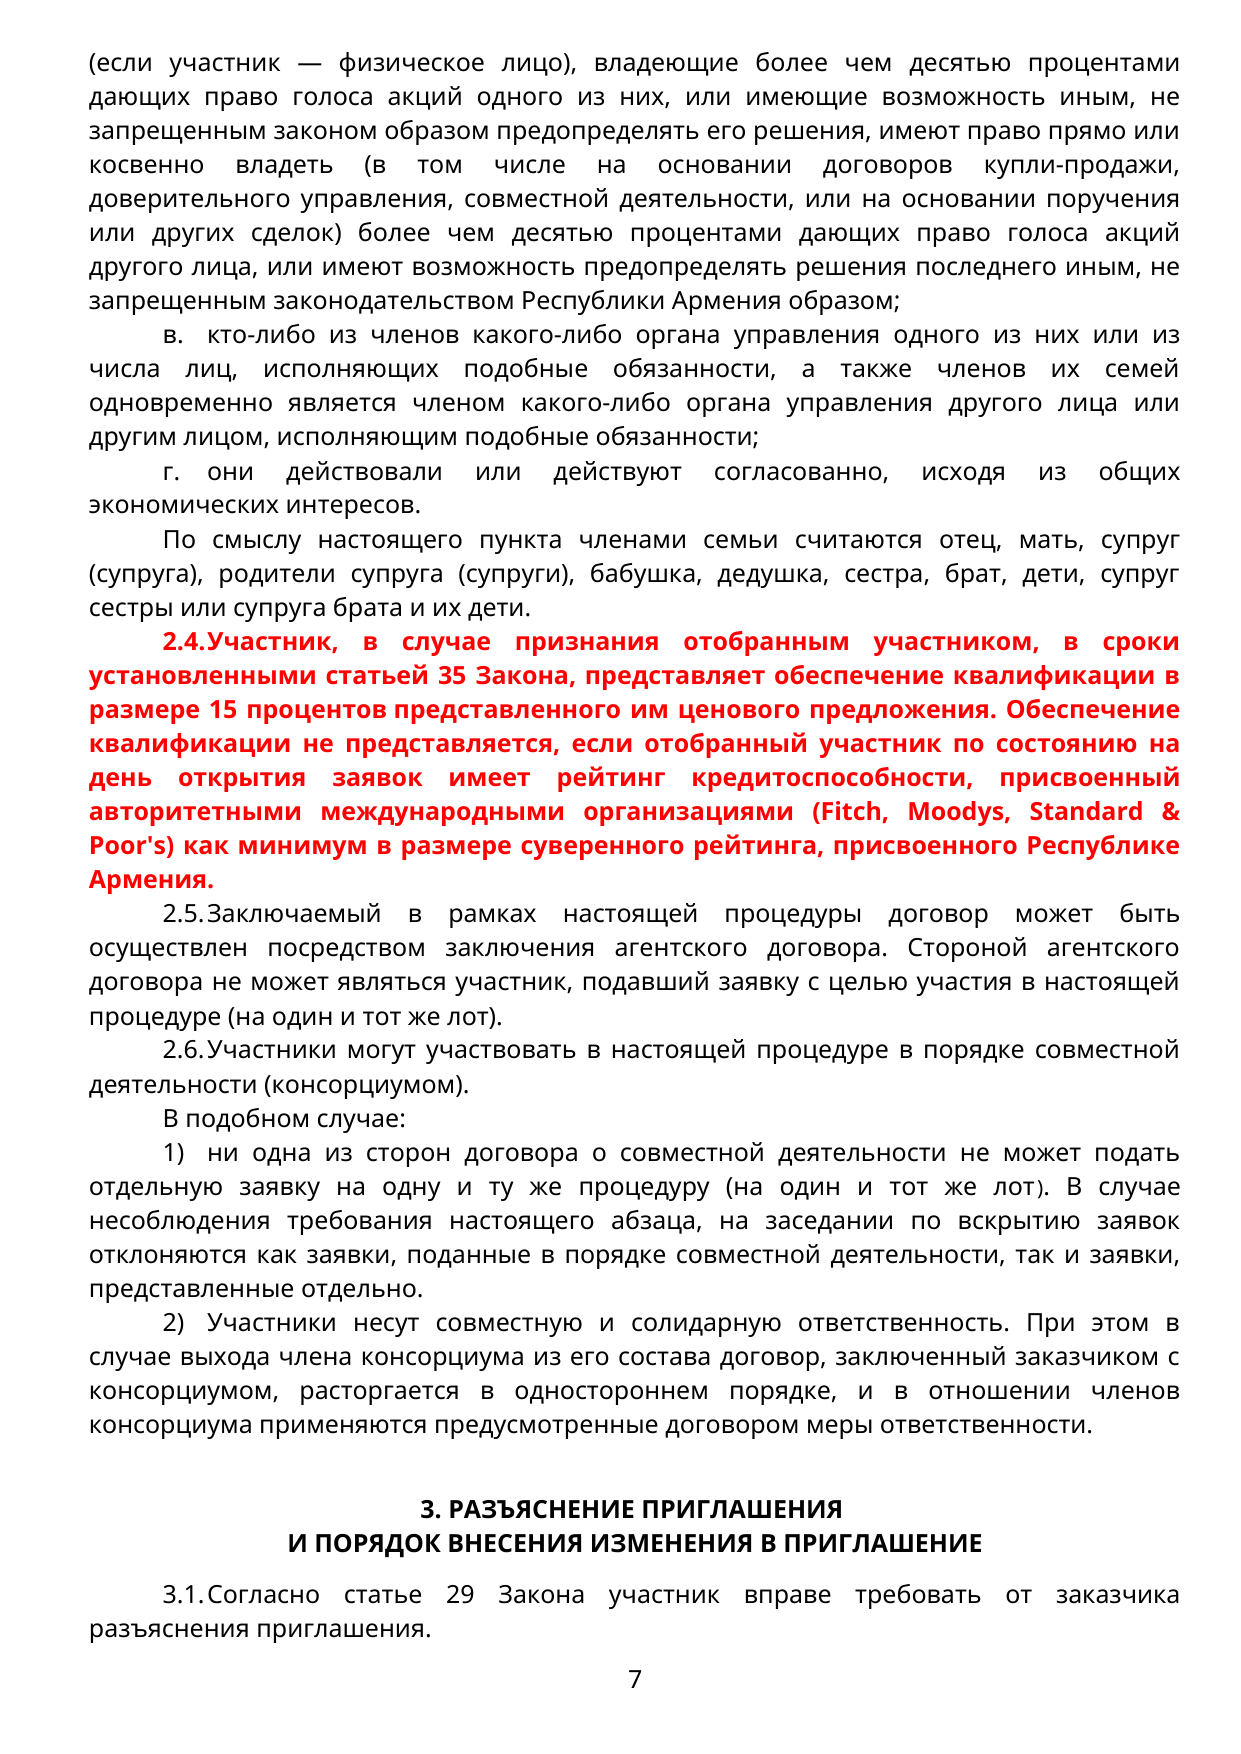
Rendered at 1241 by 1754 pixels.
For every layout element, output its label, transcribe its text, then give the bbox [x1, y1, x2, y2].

text 3.1. Согласно статье 29 Закона участник вправе требовать от заказчика разъяснения приглашения. [89, 1576, 1181, 1644]
text 2.6. Участники могут участвовать в настоящей процедуре в порядке совместной деятельности (консорциумом). [89, 1032, 1181, 1100]
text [89, 44, 1181, 317]
text в. кто-либо из членов какого-либо органа управления одного из них или из числа лиц, исполняющих подобные обязанности, а также членов их семей одновременно является членом какого-либо органа управления другого лица или другим лицом, исполняющим подобные обязанности; [89, 317, 1181, 453]
text г. они действовали или действуют согласованно, исходя из общих экономических интересов. [89, 453, 1181, 521]
text 2) Участники несут совместную и солидарную ответственность. При этом в случае выхода члена консорциума из его состава договор, заключенный заказчиком с консорциумом, расторгается в одностороннем порядке, и в отношении членов консорциума применяются предусмотренные договором меры ответственности. [89, 1305, 1181, 1441]
text 1) ни одна из сторон договора о совместной деятельности не может подать отдельную заявку на одну и ту же процедуру (на один и тот же лот). В случае несоблюдения требования настоящего абзаца, на заседании по вскрытию заявок отклоняются как заявки, поданные в порядке совместной деятельности, так и заявки, представленные отдельно. [89, 1134, 1181, 1305]
text В подобном случае: [89, 1100, 1181, 1134]
text 3. РАЗЪЯСНЕНИЕ ПРИГЛАШЕНИЯ И ПОРЯДОК ВНЕСЕНИЯ ИЗМЕНЕНИЯ В ПРИГЛАШЕНИЕ [89, 1492, 1181, 1560]
text 2.4. Участник, в случае признания отобранным участником, в сроки установленными статьей 35 Закона, представляет обеспечение квалификации в размере 15 процентов представленного им ценового предложения. Обеспечение квалификации не представляется, если отобранный участник по состоянию на день открытия заявок имеет рейтинг кредитоспособности, присвоенный авторитетными международными организациями (Fitch, Moodys, Standard & Poor's) как минимум в размере суверенного рейтинга, присвоенного Республике Армения. [89, 623, 1181, 896]
text 2.5. Заключаемый в рамках настоящей процедуры договор может быть осуществлен посредством заключения агентского договора. Стороной агентского договора не может являться участник, подавший заявку с целью участия в настоящей процедуре (на один и тот же лот). [89, 896, 1181, 1032]
text По смыслу настоящего пункта членами семьи считаются отец, мать, супруг (супруга), родители супруга (супруги), бабушка, дедушка, сестра, брат, дети, супруг сестры или супруга брата и их дети. [89, 521, 1181, 623]
